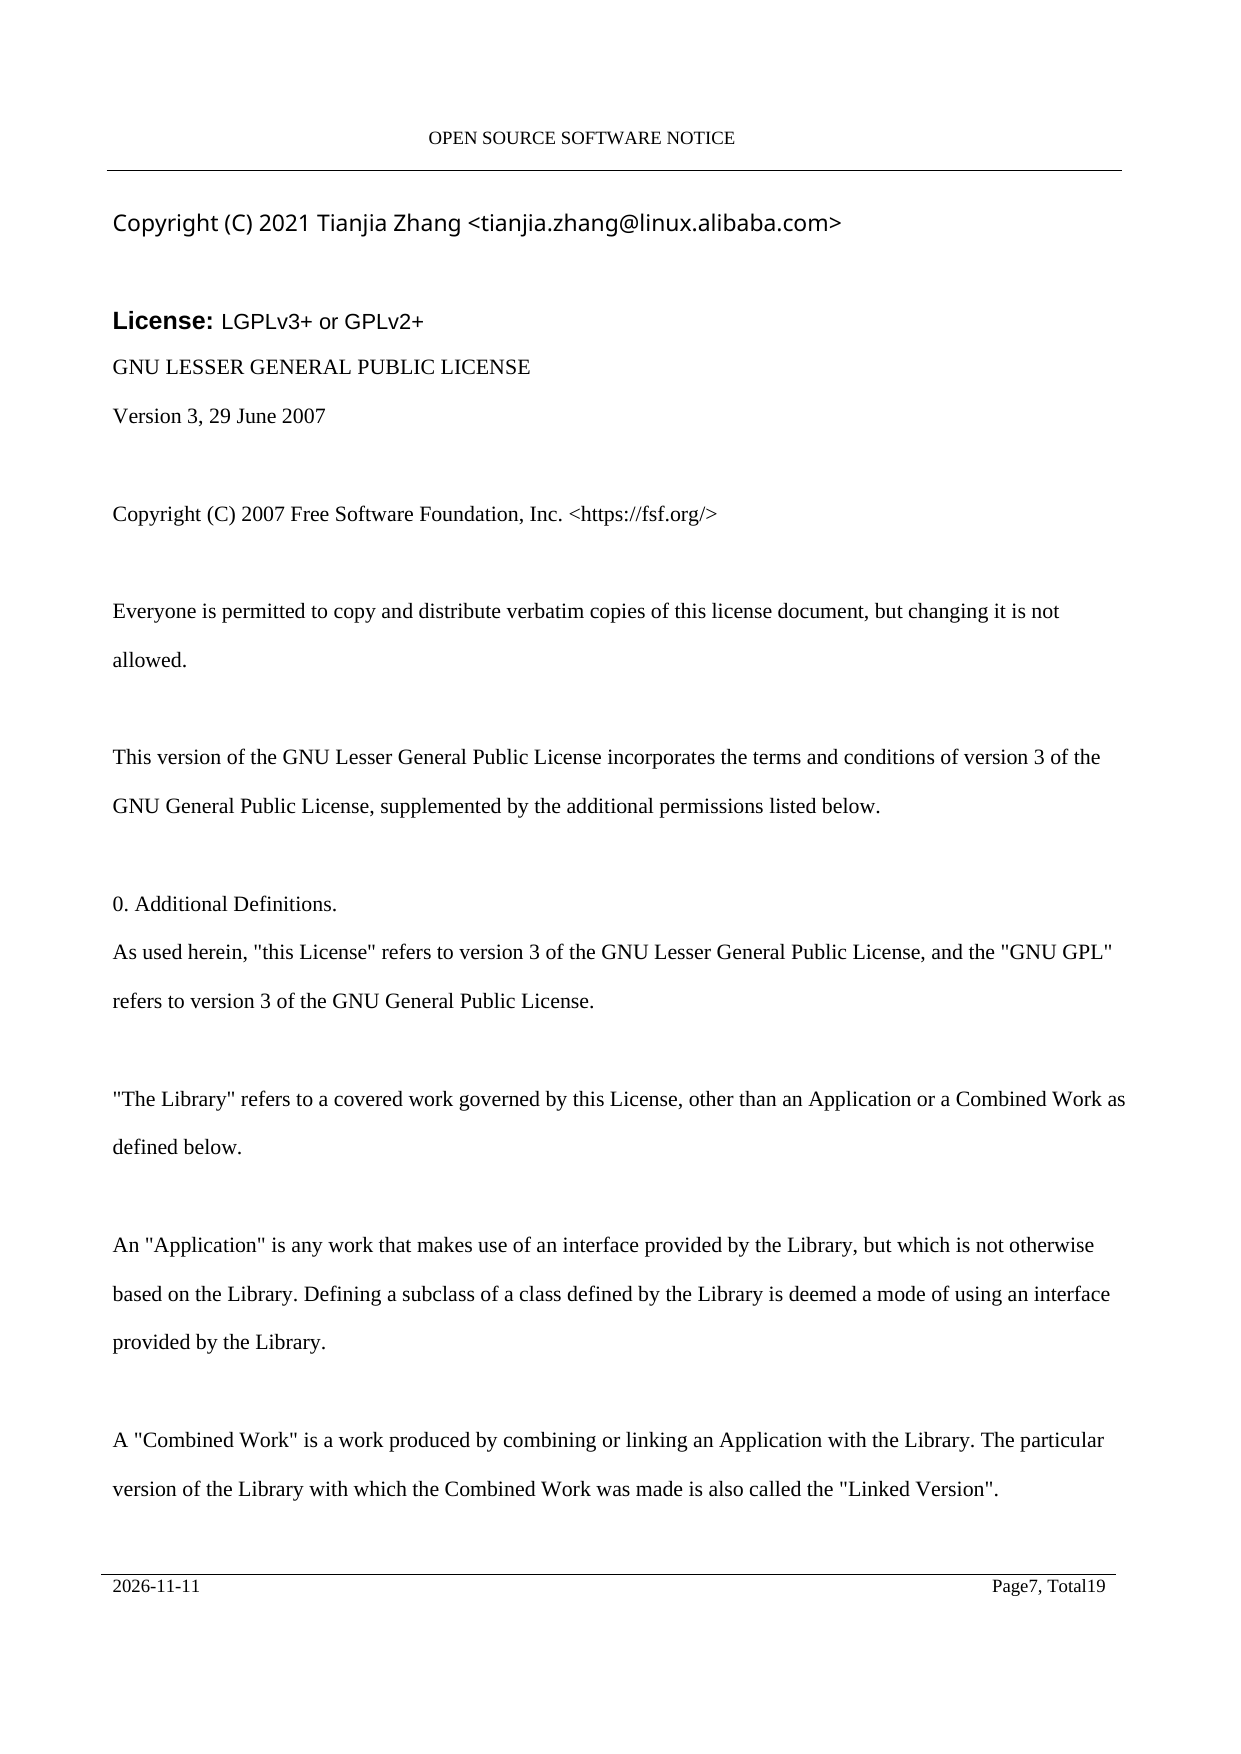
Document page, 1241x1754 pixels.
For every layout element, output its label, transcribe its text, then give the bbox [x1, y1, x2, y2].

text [112, 351, 1128, 1504]
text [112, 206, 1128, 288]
text License: LGPLv3+ or GPLv2+ [112, 304, 1128, 336]
